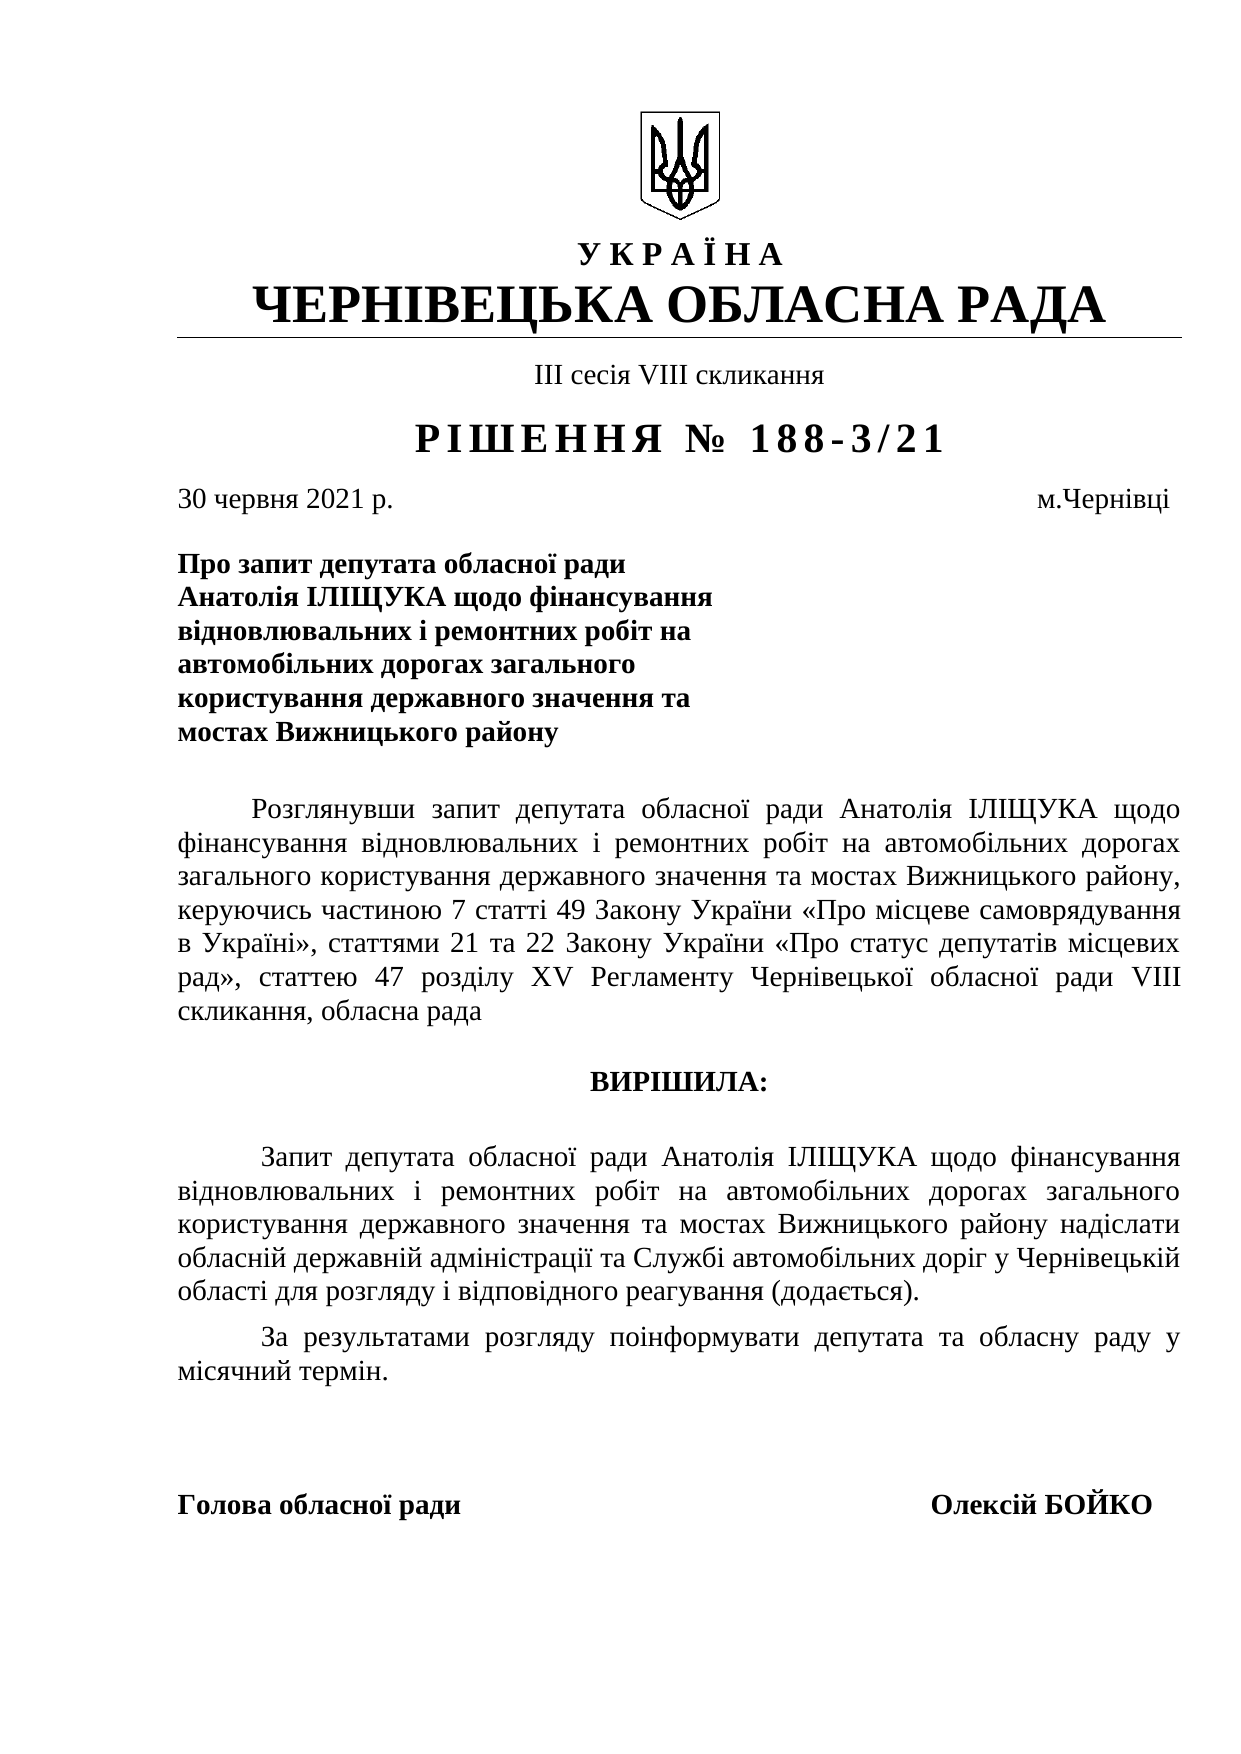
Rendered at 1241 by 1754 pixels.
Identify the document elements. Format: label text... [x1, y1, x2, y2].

subtitle ЧЕРНІВЕЦЬКА ОБЛАСНА РАДА [177, 272, 1182, 337]
text У К Р А Ї Н А [177, 222, 1182, 272]
text Запит депутата обласної ради Анатолія ІЛІЩУКА щодо фінансування відновлювальних і ремонтних робіт на автомобільних дорогах загального користування державного значення та мостах Вижницького району надіслати обласній державній адміністрації та Службі автомобільних доріг у Чернівецькій області для розгляду і відповідного реагування (додається). [177, 1139, 1181, 1307]
subtitle ІІІ сесія VІІІ скликання [177, 357, 1181, 391]
text За результатами розгляду поінформувати депутата та обласну раду у місячний термін. [177, 1319, 1181, 1387]
picture [638, 109, 721, 223]
text Про запит депутата обласної ради Анатолія ІЛІЩУКА щодо фінансування відновлювальних і ремонтних робіт на автомобільних дорогах загального користування державного значення та мостах Вижницького району [177, 546, 753, 747]
text Розглянувши запит депутата обласної ради Анатолія ІЛІЩУКА щодо фінансування відновлювальних і ремонтних робіт на автомобільних дорогах загального користування державного значення та мостах Вижницького району, керуючись частиною 7 статті 49 Закону України «Про місцеве самоврядування в Україні», статтями 21 та 22 Закону України «Про статус депутатів місцевих рад», статтею 47 розділу ХV Регламенту Чернівецької обласної ради VІІI скликання, обласна рада [177, 791, 1181, 1026]
text ВИРІШИЛА: [177, 1064, 1181, 1098]
table_header 30 червня 2021 р. [177, 481, 576, 514]
subtitle РІШЕННЯ № 188-3/21 [177, 414, 1181, 462]
table_header м.Чернівці [576, 481, 1181, 514]
text Голова обласної ради Олексій БОЙКО [177, 1487, 1181, 1521]
